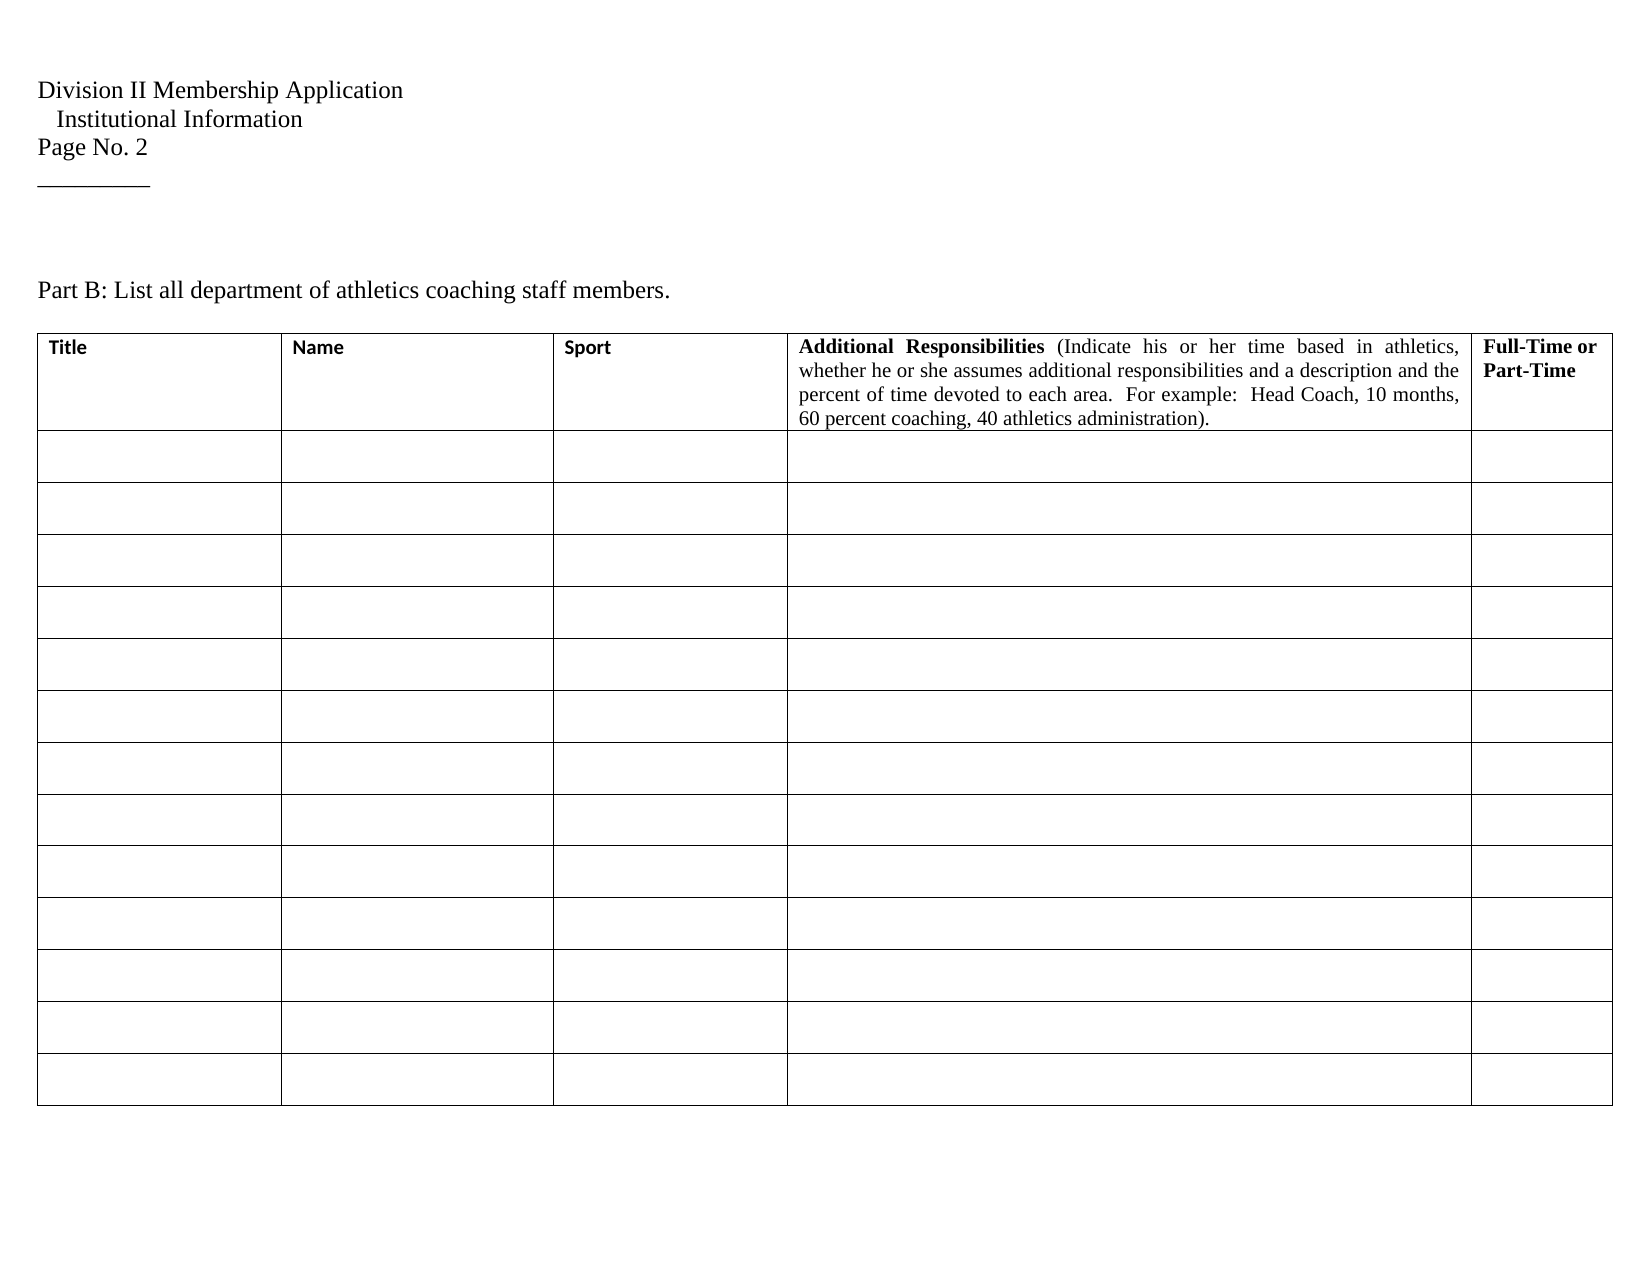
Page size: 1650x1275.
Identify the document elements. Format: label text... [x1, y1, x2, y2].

table_cell [282, 535, 553, 586]
table_cell [788, 743, 1471, 793]
table_header Full-Time or Part-Time [1472, 334, 1612, 430]
table_cell [1472, 535, 1612, 586]
table_cell [282, 950, 553, 1001]
table_cell [282, 483, 553, 534]
table_cell [788, 483, 1471, 534]
table_cell [38, 639, 281, 690]
table_cell [1472, 639, 1612, 690]
table_cell [38, 691, 281, 742]
table_cell [788, 846, 1471, 897]
table_cell [788, 691, 1471, 742]
table_cell [554, 950, 787, 1001]
table_cell [38, 431, 281, 482]
table_header Title [38, 334, 281, 430]
table_cell [554, 1002, 787, 1053]
table_cell [282, 431, 553, 482]
table_cell [1472, 431, 1612, 482]
table_cell [38, 795, 281, 845]
table_cell [38, 743, 281, 793]
table_cell [788, 535, 1471, 586]
table_cell [1472, 1054, 1612, 1105]
table_cell [282, 846, 553, 897]
table_cell [554, 1054, 787, 1105]
table_cell [282, 898, 553, 949]
table_cell [788, 898, 1471, 949]
table_cell [282, 1002, 553, 1053]
table_cell [38, 898, 281, 949]
table_cell [282, 795, 553, 845]
table_header Additional Responsibilities (Indicate his or her time based in athletics, whether he or she assumes additional responsibilities and a description and the percent of time devoted to each area. For example: Head Coach, 10 months, 60 percent coaching, 40 athletics administration). [788, 334, 1471, 430]
table_cell [788, 1054, 1471, 1105]
table_cell [1472, 483, 1612, 534]
table_cell [1472, 795, 1612, 845]
table_cell [1472, 1002, 1612, 1053]
table_cell [1472, 743, 1612, 793]
table_cell [282, 639, 553, 690]
table_cell [38, 587, 281, 638]
table_cell [554, 535, 787, 586]
table_cell [554, 587, 787, 638]
table_cell [788, 950, 1471, 1001]
table_cell [554, 691, 787, 742]
table_cell [1472, 898, 1612, 949]
table_cell [38, 1054, 281, 1105]
table_cell [38, 535, 281, 586]
table_cell [788, 587, 1471, 638]
table_cell [1472, 691, 1612, 742]
table_cell [1472, 587, 1612, 638]
table_header Sport [554, 334, 787, 430]
table_cell [554, 898, 787, 949]
table_cell [788, 639, 1471, 690]
table_cell [38, 483, 281, 534]
table_cell [38, 1002, 281, 1053]
table_cell [1472, 846, 1612, 897]
text Part B: List all department of athletics coaching staff members. [37, 276, 1500, 304]
table_cell [282, 743, 553, 793]
table_cell [554, 639, 787, 690]
table_cell [282, 587, 553, 638]
table_cell [554, 431, 787, 482]
table_cell [1472, 950, 1612, 1001]
table_cell [554, 483, 787, 534]
table_header Name [282, 334, 553, 430]
table_cell [788, 795, 1471, 845]
table_cell [788, 431, 1471, 482]
table_cell [38, 846, 281, 897]
table_cell [554, 743, 787, 793]
table_cell [282, 1054, 553, 1105]
table_cell [788, 1002, 1471, 1053]
table_cell [554, 795, 787, 845]
table_cell [554, 846, 787, 897]
table_cell [282, 691, 553, 742]
table_cell [38, 950, 281, 1001]
